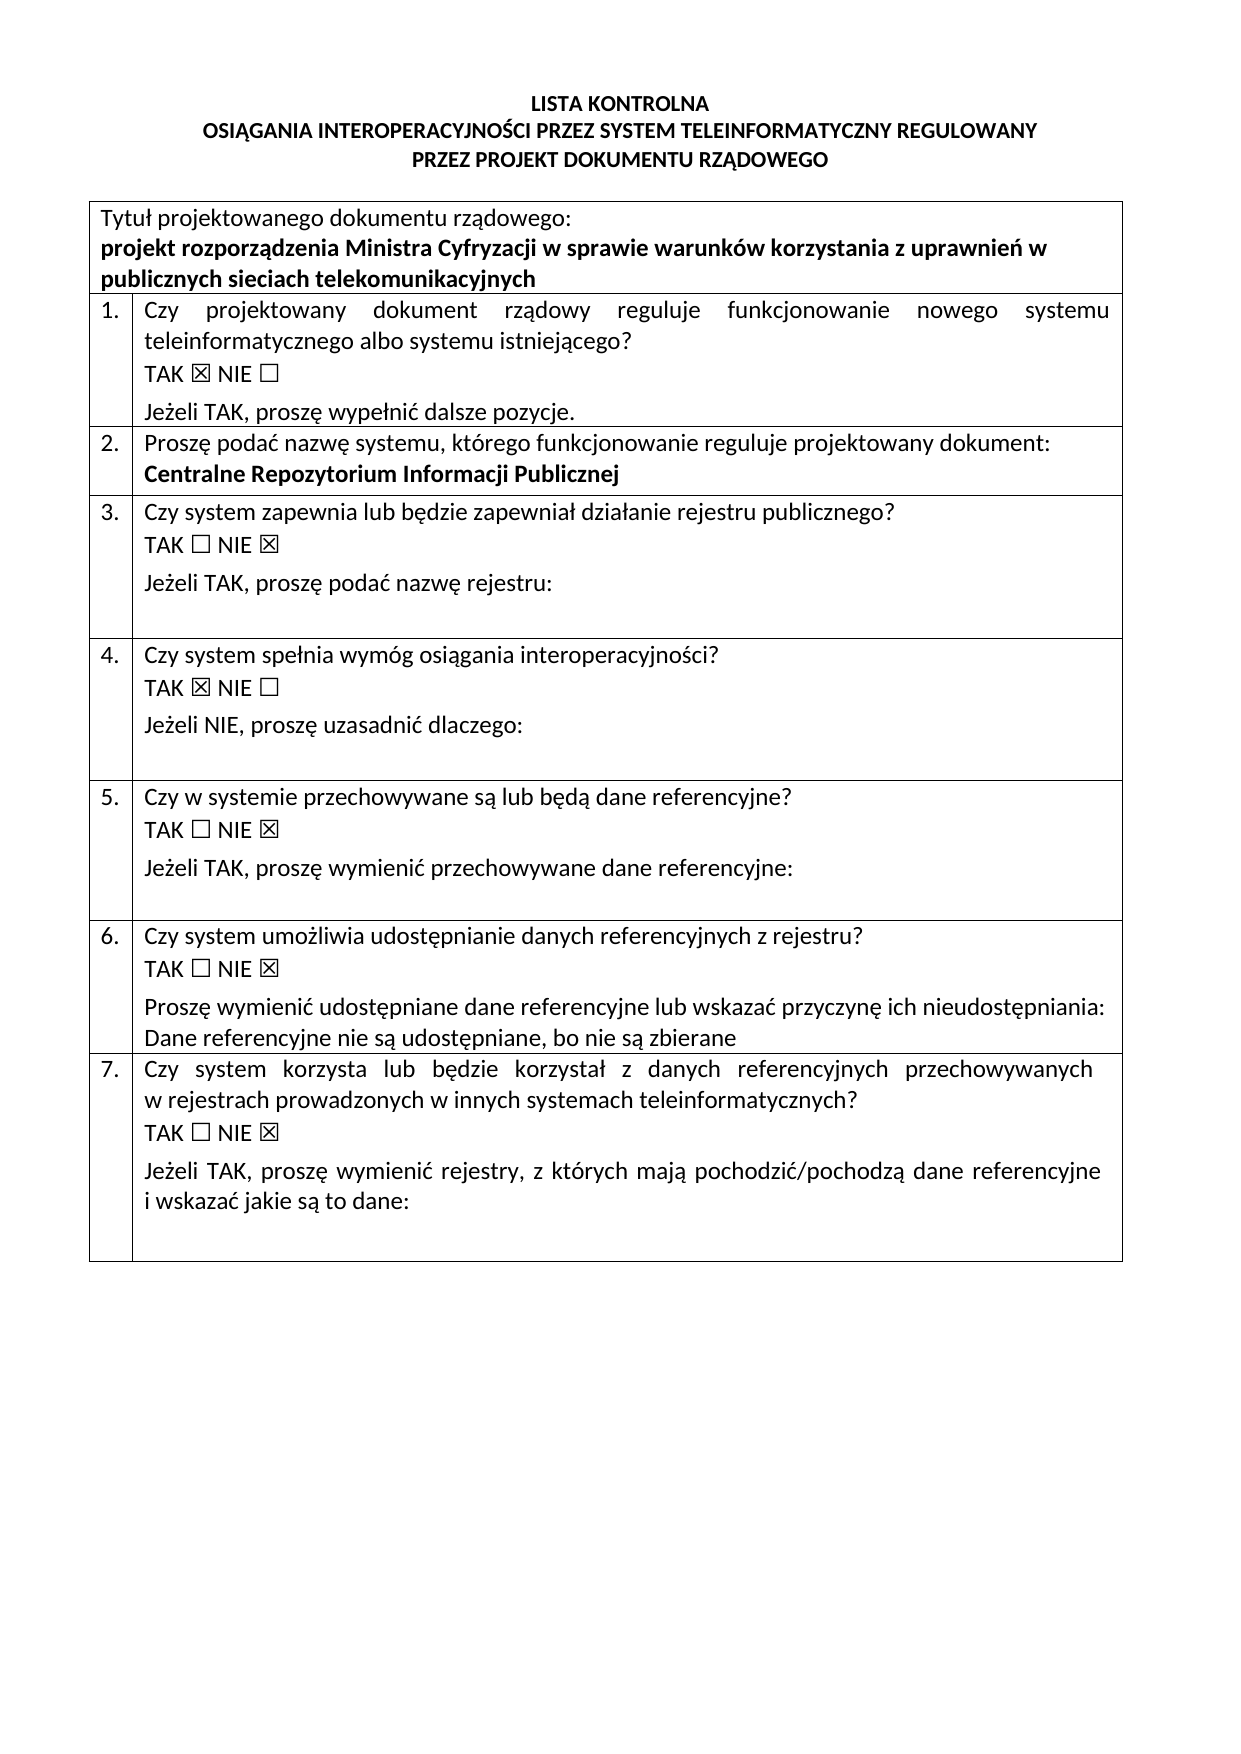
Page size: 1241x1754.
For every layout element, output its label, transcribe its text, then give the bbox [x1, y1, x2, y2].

table_cell Czy w systemie przechowywane są lub będą dane referencyjne? TAK NIE Jeżeli TAK, proszę wymienić przechowywane dane referencyjne: [133, 781, 1122, 919]
table_cell Czy system korzysta lub będzie korzystał z danych referencyjnych przechowywanych w rejestrach prowadzonych w innych systemach teleinformatycznych? TAK NIE Jeżeli TAK, proszę wymienić rejestry, z których mają pochodzić/pochodzą dane referencyjne i wskazać jakie są to dane: [133, 1054, 1122, 1261]
text PRZEZ PROJEKT DOKUMENTU RZĄDOWEGO [89, 145, 1152, 173]
table_cell [90, 1054, 132, 1261]
table_cell [90, 496, 132, 638]
table_cell Czy system spełnia wymóg osiągania interoperacyjności? TAK NIE Jeżeli NIE, proszę uzasadnić dlaczego: [133, 639, 1122, 780]
text LISTA KONTROLNA OSIĄGANIA INTEROPERACYJNOŚCI PRZEZ SYSTEM TELEINFORMATYCZNY REGULOWANY [89, 89, 1152, 145]
table_cell [90, 921, 132, 1052]
table_cell [90, 639, 132, 780]
table_cell Czy system umożliwia udostępnianie danych referencyjnych z rejestru? TAK NIE Proszę wymienić udostępniane dane referencyjne lub wskazać przyczynę ich nieudostępniania: Dane referencyjne nie są udostępniane, bo nie są zbierane [133, 921, 1122, 1052]
table_cell Czy system zapewnia lub będzie zapewniał działanie rejestru publicznego? TAK NIE Jeżeli TAK, proszę podać nazwę rejestru: [133, 496, 1122, 638]
table_cell [90, 294, 132, 426]
table_header Tytuł projektowanego dokumentu rządowego: projekt rozporządzenia Ministra Cyfryzacji w sprawie warunków korzystania z uprawnień w publicznych sieciach telekomunikacyjnych [90, 202, 1122, 293]
table_cell [90, 427, 132, 495]
table_cell [90, 781, 132, 919]
table_cell Czy projektowany dokument rządowy reguluje funkcjonowanie nowego systemu teleinformatycznego albo systemu istniejącego? TAK NIE Jeżeli TAK, proszę wypełnić dalsze pozycje. [133, 294, 1122, 426]
table_cell Proszę podać nazwę systemu, którego funkcjonowanie reguluje projektowany dokument: Centralne Repozytorium Informacji Publicznej [133, 427, 1122, 495]
